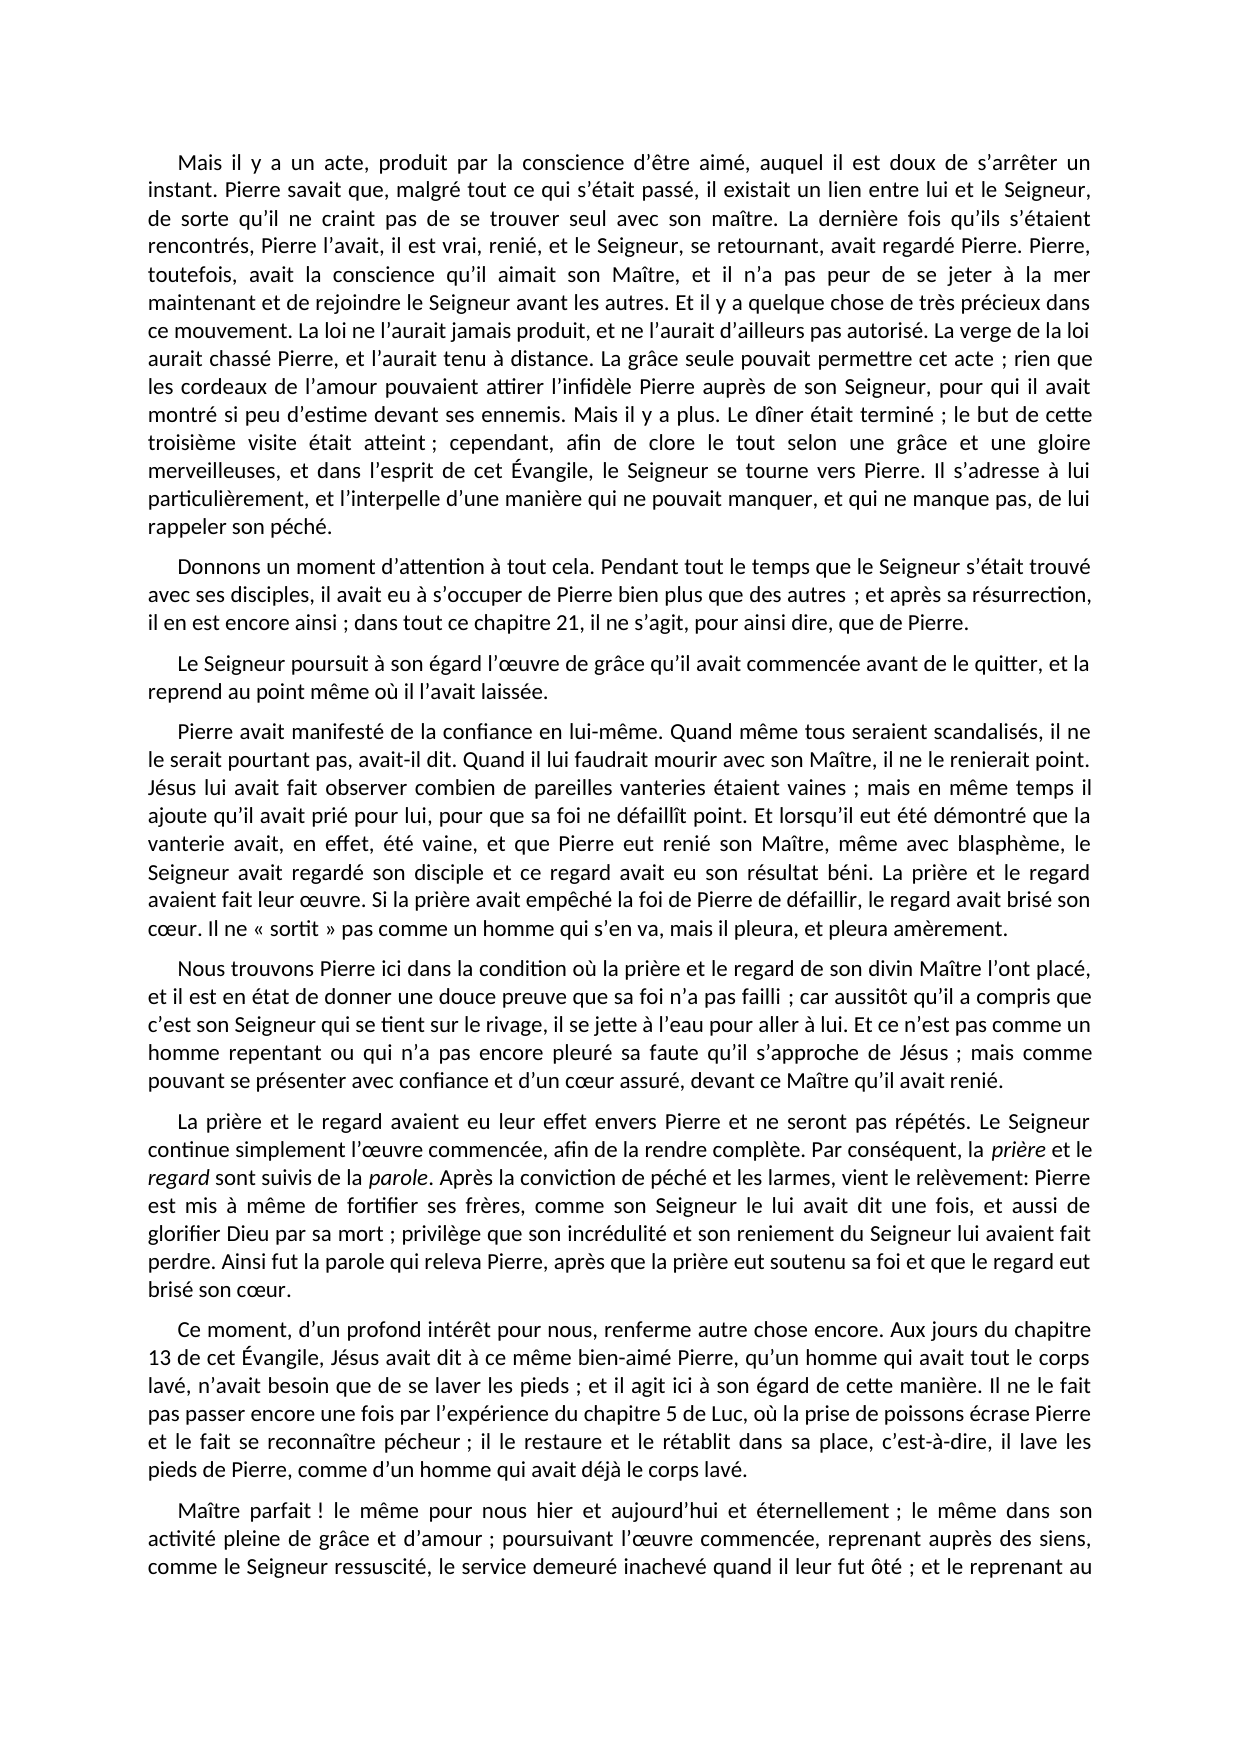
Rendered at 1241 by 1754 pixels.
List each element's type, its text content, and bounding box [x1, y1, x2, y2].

text Pierre avait manifesté de la confiance en lui-même. Quand même tous seraient scandalisés, il ne le serait pourtant pas, avait-il dit. Quand il lui faudrait mourir avec son Maître, il ne le renierait point. Jésus lui avait fait observer combien de pareilles vanteries étaient vaines ; mais en même temps il ajoute qu’il avait prié pour lui, pour que sa foi ne défaillît point. Et lorsqu’il eut été démontré que la vanterie avait, en effet, été vaine, et que Pierre eut renié son Maître, même avec blasphème, le Seigneur avait regardé son disciple et ce regard avait eu son résultat béni. La prière et le regard avaient fait leur œuvre. Si la prière avait empêché la foi de Pierre de défaillir, le regard avait brisé son cœur. Il ne « sortit » pas comme un homme qui s’en va, mais il pleura, et pleura amèrement. [148, 717, 1093, 942]
text Mais il y a un acte, produit par la conscience d’être aimé, auquel il est doux de s’arrêter un instant. Pierre savait que, malgré tout ce qui s’était passé, il existait un lien entre lui et le Seigneur, de sorte qu’il ne craint pas de se trouver seul avec son maître. La dernière fois qu’ils s’étaient rencontrés, Pierre l’avait, il est vrai, renié, et le Seigneur, se retournant, avait regardé Pierre. Pierre, toutefois, avait la conscience qu’il aimait son Maître, et il n’a pas peur de se jeter à la mer maintenant et de rejoindre le Seigneur avant les autres. Et il y a quelque chose de très précieux dans ce mouvement. La loi ne l’aurait jamais produit, et ne l’aurait d’ailleurs pas autorisé. La verge de la loi aurait chassé Pierre, et l’aurait tenu à distance. La grâce seule pouvait permettre cet acte ; rien que les cordeaux de l’amour pouvaient attirer l’infidèle Pierre auprès de son Seigneur, pour qui il avait montré si peu d’estime devant ses ennemis. Mais il y a plus. Le dîner était terminé ; le but de cette troisième visite était atteint ; cependant, afin de clore le tout selon une grâce et une gloire merveilleuses, et dans l’esprit de cet Évangile, le Seigneur se tourne vers Pierre. Il s’adresse à lui particulièrement, et l’interpelle d’une manière qui ne pouvait manquer, et qui ne manque pas, de lui rappeler son péché. [148, 148, 1093, 540]
text Nous trouvons Pierre ici dans la condition où la prière et le regard de son divin Maître l’ont placé, et il est en état de donner une douce preuve que sa foi n’a pas failli ; car aussitôt qu’il a compris que c’est son Seigneur qui se tient sur le rivage, il se jette à l’eau pour aller à lui. Et ce n’est pas comme un homme repentant ou qui n’a pas encore pleuré sa faute qu’il s’approche de Jésus ; mais comme pouvant se présenter avec confiance et d’un cœur assuré, devant ce Maître qu’il avait renié. [148, 954, 1093, 1094]
text Le Seigneur poursuit à son égard l’œuvre de grâce qu’il avait commencée avant de le quitter, et la reprend au point même où il l’avait laissée. [148, 649, 1093, 705]
text Donnons un moment d’attention à tout cela. Pendant tout le temps que le Seigneur s’était trouvé avec ses disciples, il avait eu à s’occuper de Pierre bien plus que des autres ; et après sa résurrection, il en est encore ainsi ; dans tout ce chapitre 21, il ne s’agit, pour ainsi dire, que de Pierre. [148, 552, 1093, 636]
text Ce moment, d’un profond intérêt pour nous, renferme autre chose encore. Aux jours du chapitre 13 de cet Évangile, Jésus avait dit à ce même bien-aimé Pierre, qu’un homme qui avait tout le corps lavé, n’avait besoin que de se laver les pieds ; et il agit ici à son égard de cette manière. Il ne le fait pas passer encore une fois par l’expérience du chapitre 5 de Luc, où la prise de poissons écrase Pierre et le fait se reconnaître pécheur ; il le restaure et le rétablit dans sa place, c’est-à-dire, il lave les pieds de Pierre, comme d’un homme qui avait déjà le corps lavé. [148, 1315, 1093, 1483]
text La prière et le regard avaient eu leur effet envers Pierre et ne seront pas répétés. Le Seigneur continue simplement l’œuvre commencée, afin de la rendre complète. Par conséquent, la prière et le regard sont suivis de la parole. Après la conviction de péché et les larmes, vient le relèvement: Pierre est mis à même de fortifier ses frères, comme son Seigneur le lui avait dit une fois, et aussi de glorifier Dieu par sa mort ; privilège que son incrédulité et son reniement du Seigneur lui avaient fait perdre. Ainsi fut la parole qui releva Pierre, après que la prière eut soutenu sa foi et que le regard eut brisé son cœur. [148, 1107, 1093, 1303]
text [148, 1496, 1093, 1580]
